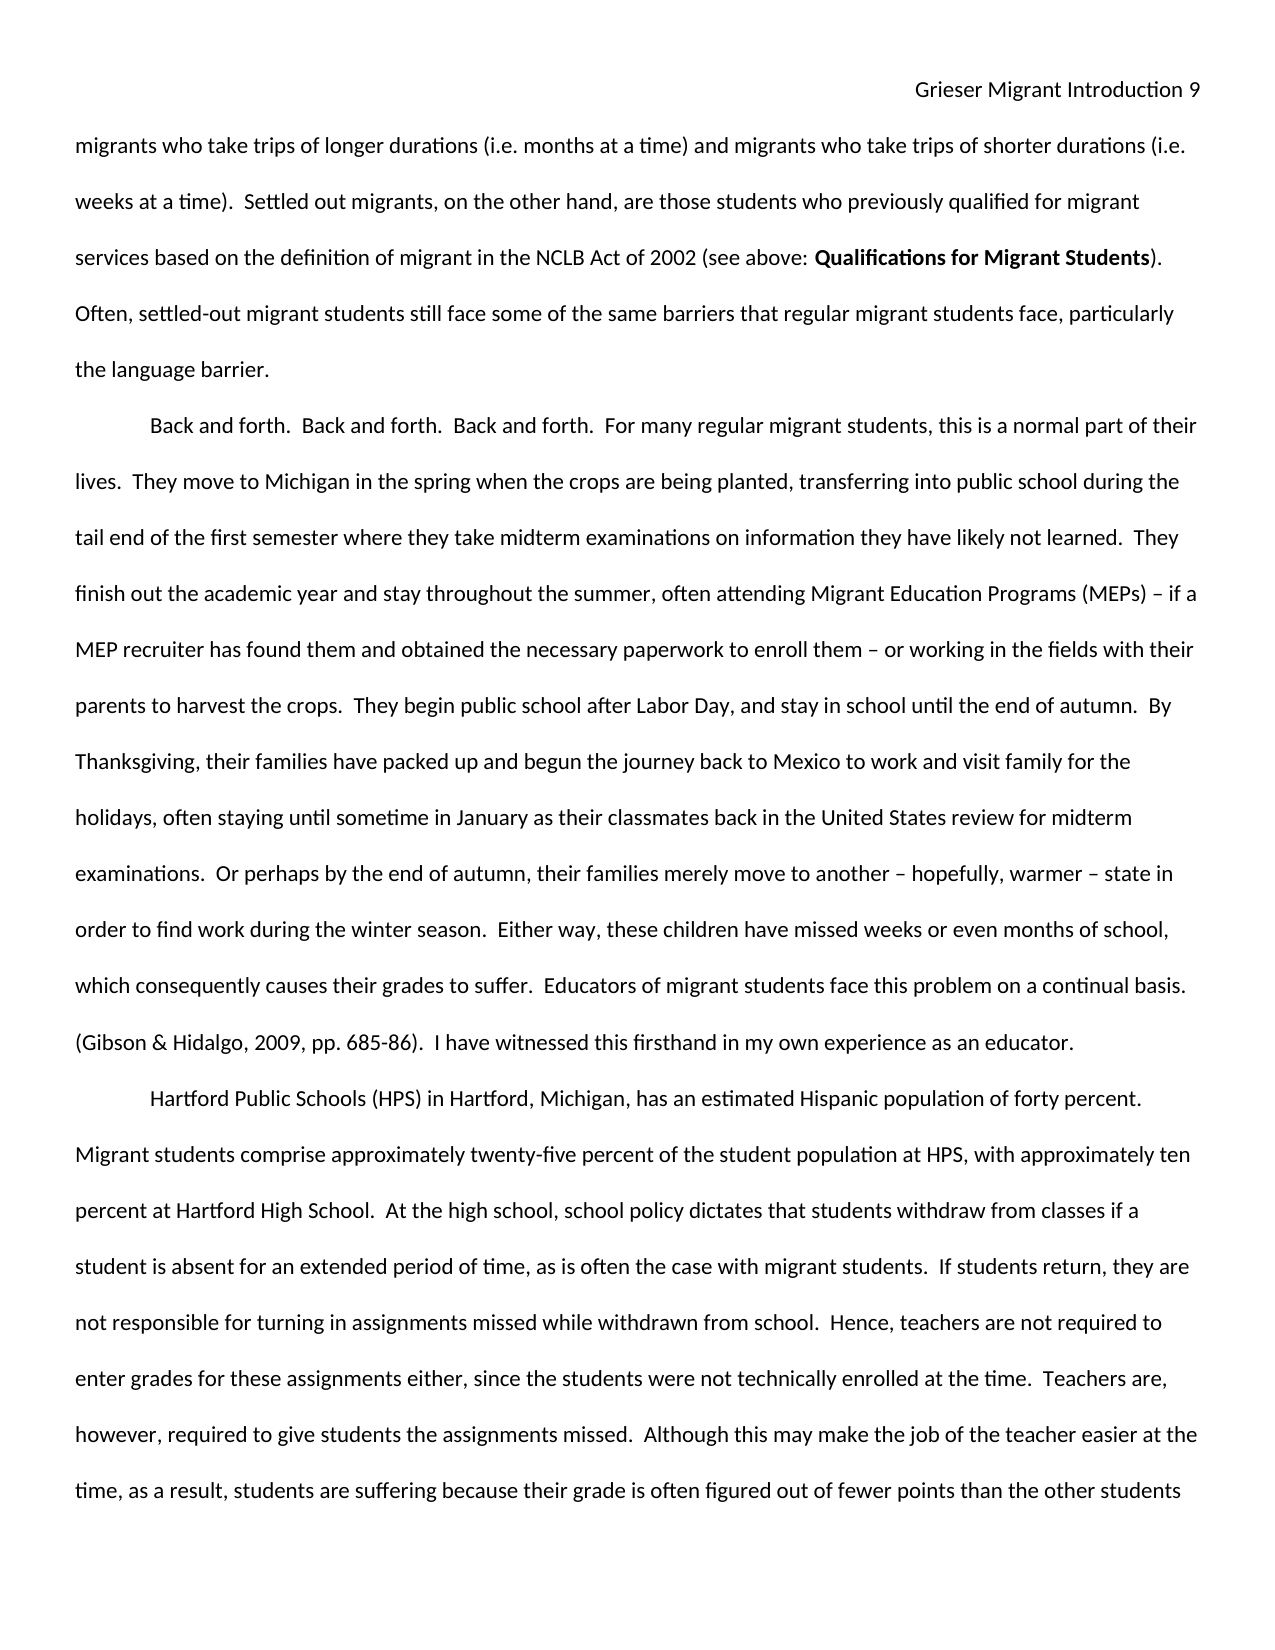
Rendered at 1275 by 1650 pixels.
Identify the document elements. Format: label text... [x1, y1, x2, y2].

text Back and forth. Back and forth. Back and forth. For many regular migrant students, this is a normal part of their lives. They move to Michigan in the spring when the crops are being planted, transferring into public school during the tail end of the first semester where they take midterm examinations on information they have likely not learned. They finish out the academic year and stay throughout the summer, often attending Migrant Education Programs (MEPs) – if a MEP recruiter has found them and obtained the necessary paperwork to enroll them – or working in the fields with their parents to harvest the crops. They begin public school after Labor Day, and stay in school until the end of autumn. By Thanksgiving, their families have packed up and begun the journey back to Mexico to work and visit family for the holidays, often staying until sometime in January as their classmates back in the United States review for midterm examinations. Or perhaps by the end of autumn, their families merely move to another – hopefully, warmer – state in order to find work during the winter season. Either way, these children have missed weeks or even months of school, which consequently causes their grades to suffer. Educators of migrant students face this problem on a continual basis. (Gibson & Hidalgo, 2009, pp. 685-86). I have witnessed this firsthand in my own experience as an educator. [75, 411, 1200, 1056]
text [75, 1084, 1200, 1504]
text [75, 131, 1200, 383]
